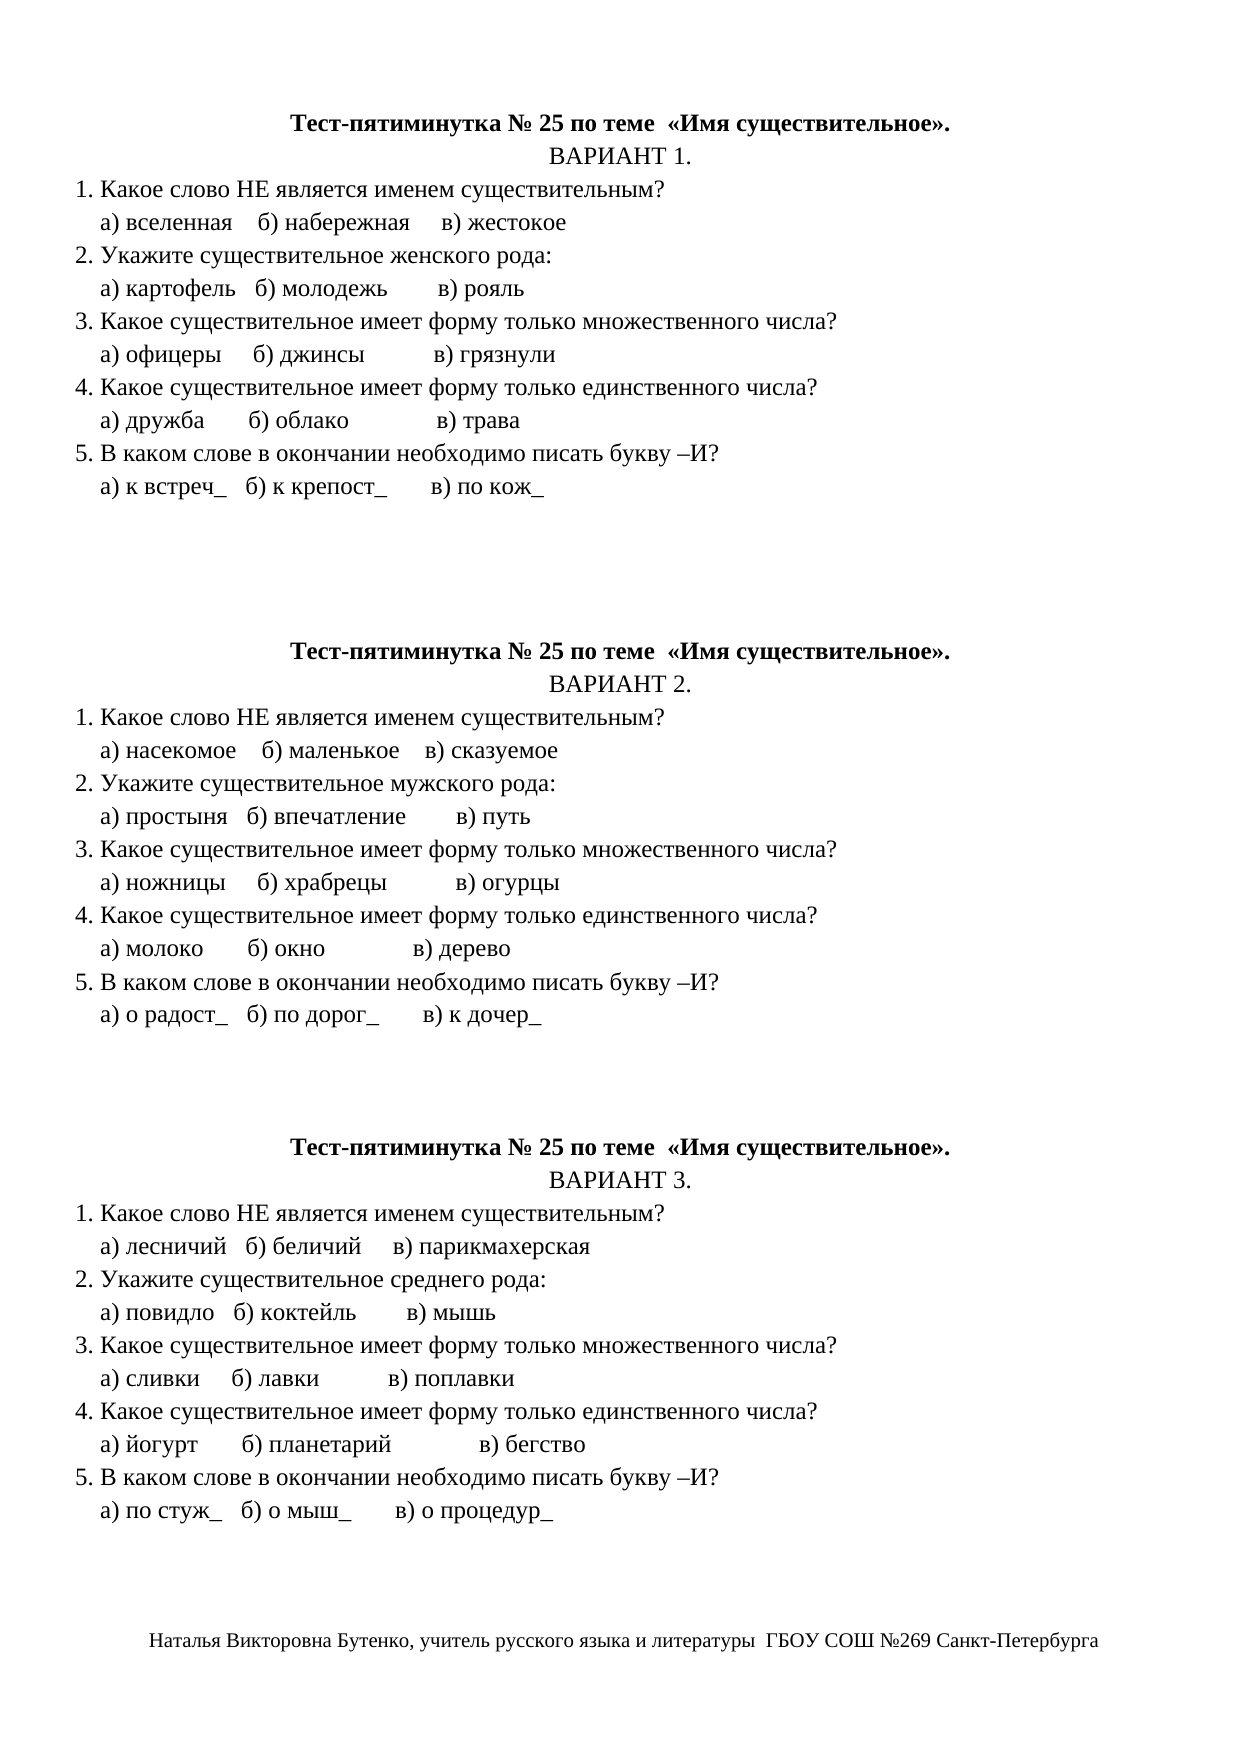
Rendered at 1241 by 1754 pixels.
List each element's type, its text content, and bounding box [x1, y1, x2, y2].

text 2. Укажите существительное женского рода: [75, 240, 1165, 269]
text 3. Какое существительное имеет форму только множественного числа? [75, 1330, 1165, 1358]
text а) молоко б) окно в) дерево [75, 933, 1165, 962]
text Тест-пятиминутка № 25 по теме «Имя существительное». [75, 636, 1165, 665]
text 4. Какое существительное имеет форму только единственного числа? [75, 901, 1165, 929]
text а) о радост_ б) по дорог_ в) к дочер_ [75, 999, 1165, 1028]
text 5. В каком слове в окончании необходимо писать букву –И? [75, 967, 1165, 995]
text а) дружба б) облако в) трава [75, 405, 1165, 434]
text а) по стуж_ б) о мыш_ в) о процедур_ [75, 1495, 1165, 1524]
text 1. Какое слово НЕ является именем существительным? [75, 702, 1165, 731]
text а) сливки б) лавки в) поплавки [75, 1363, 1165, 1392]
text 1. Какое слово НЕ является именем существительным? [75, 174, 1165, 203]
text а) картофель б) молодежь в) рояль [75, 273, 1165, 302]
text 5. В каком слове в окончании необходимо писать букву –И? [75, 1462, 1165, 1491]
text 2. Укажите существительное среднего рода: [75, 1264, 1165, 1292]
text 2. Укажите существительное мужского рода: [75, 768, 1165, 797]
text Тест-пятиминутка № 25 по теме «Имя существительное». [75, 1132, 1165, 1160]
text Тест-пятиминутка № 25 по теме «Имя существительное». [75, 108, 1165, 137]
text а) повидло б) коктейль в) мышь [75, 1297, 1165, 1326]
text ВАРИАНТ 1. [75, 141, 1165, 170]
text ВАРИАНТ 3. [75, 1165, 1165, 1193]
text а) ножницы б) храбрецы в) огурцы [75, 867, 1165, 896]
text а) офицеры б) джинсы в) грязнули [75, 339, 1165, 368]
text а) лесничий б) беличий в) парикмахерская [75, 1231, 1165, 1259]
text 5. В каком слове в окончании необходимо писать букву –И? [75, 438, 1165, 467]
text а) простыня б) впечатление в) путь [75, 801, 1165, 830]
text 3. Какое существительное имеет форму только множественного числа? [75, 834, 1165, 863]
text а) вселенная б) набережная в) жестокое [75, 207, 1165, 236]
text 3. Какое существительное имеет форму только множественного числа? [75, 306, 1165, 335]
text а) насекомое б) маленькое в) сказуемое [75, 735, 1165, 764]
text 4. Какое существительное имеет форму только единственного числа? [75, 1396, 1165, 1424]
text 4. Какое существительное имеет форму только единственного числа? [75, 372, 1165, 401]
text а) к встреч_ б) к крепост_ в) по кож_ [75, 471, 1165, 500]
text а) йогурт б) планетарий в) бегство [75, 1429, 1165, 1458]
text 1. Какое слово НЕ является именем существительным? [75, 1198, 1165, 1226]
text ВАРИАНТ 2. [75, 669, 1165, 698]
